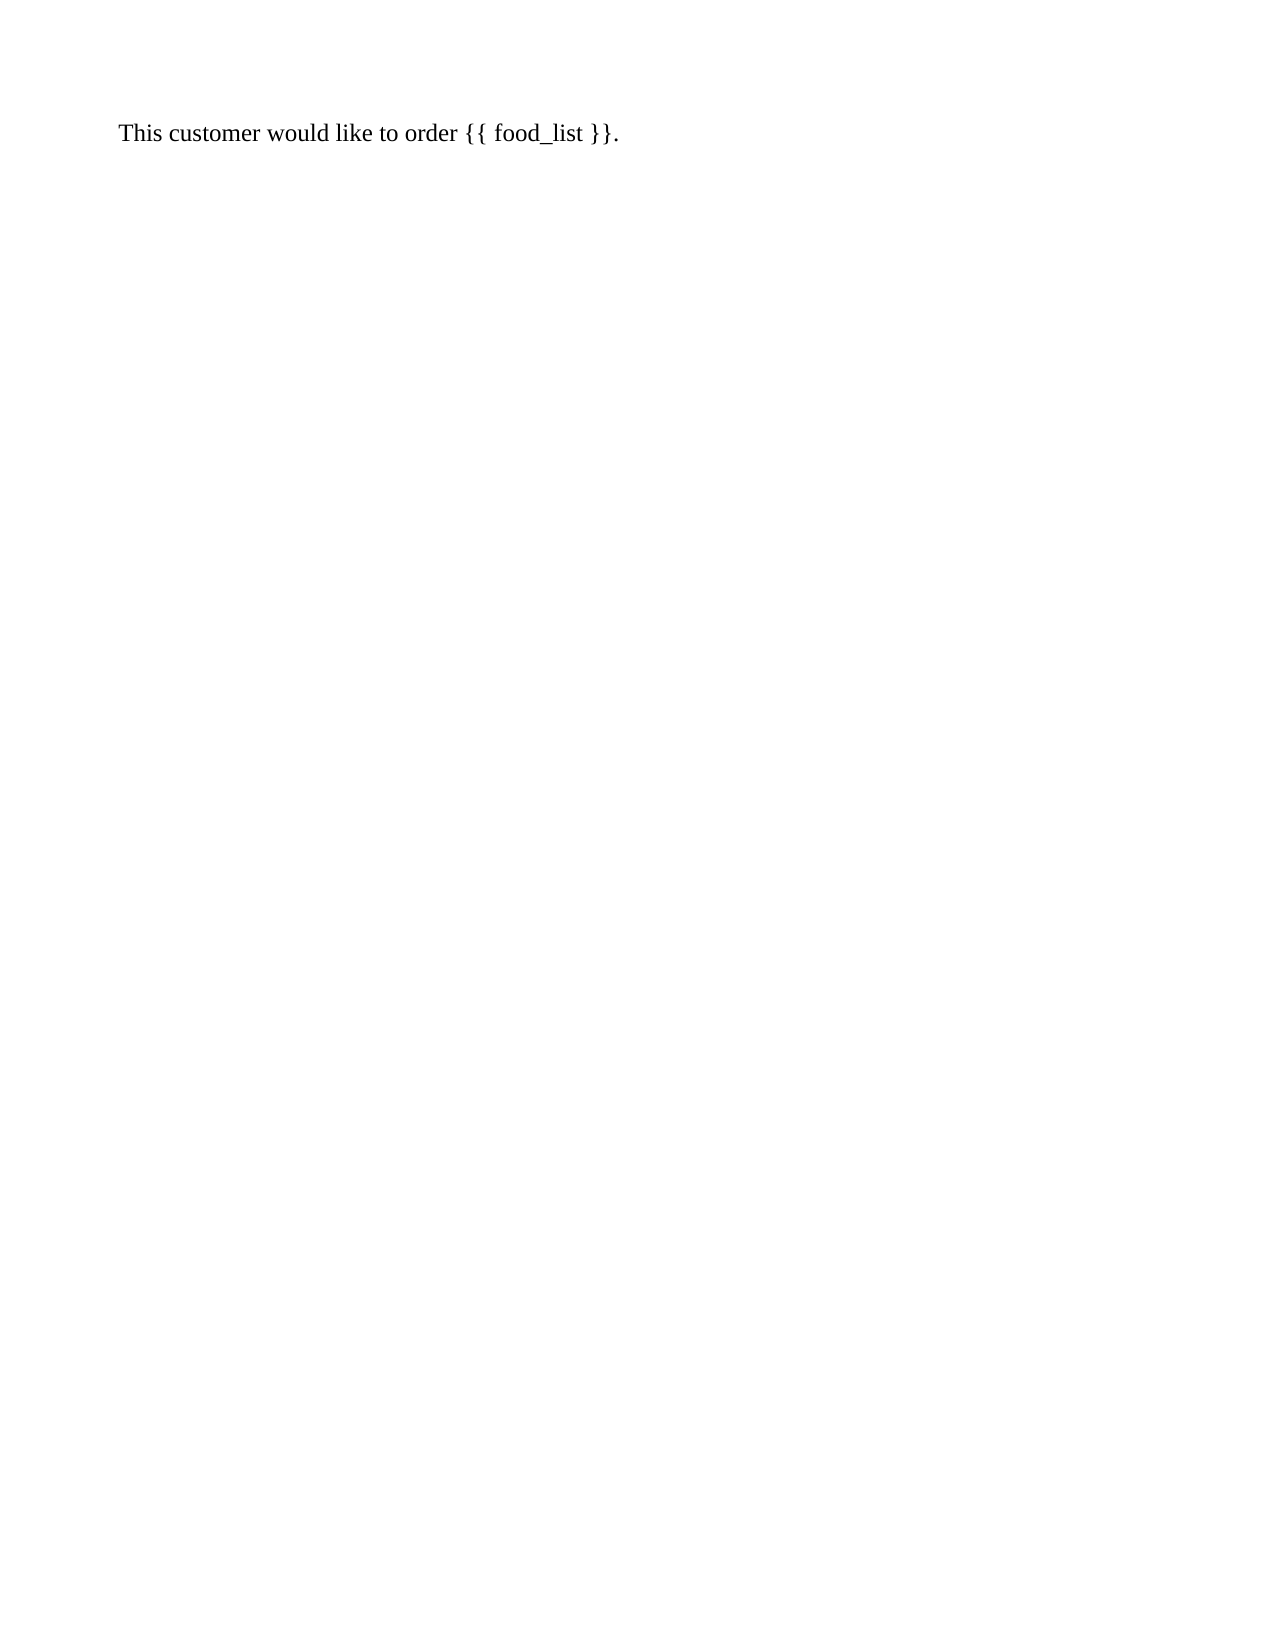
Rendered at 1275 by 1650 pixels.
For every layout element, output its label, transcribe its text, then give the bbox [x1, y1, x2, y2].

text This customer would like to order {{ food_list }}. [118, 118, 1157, 147]
